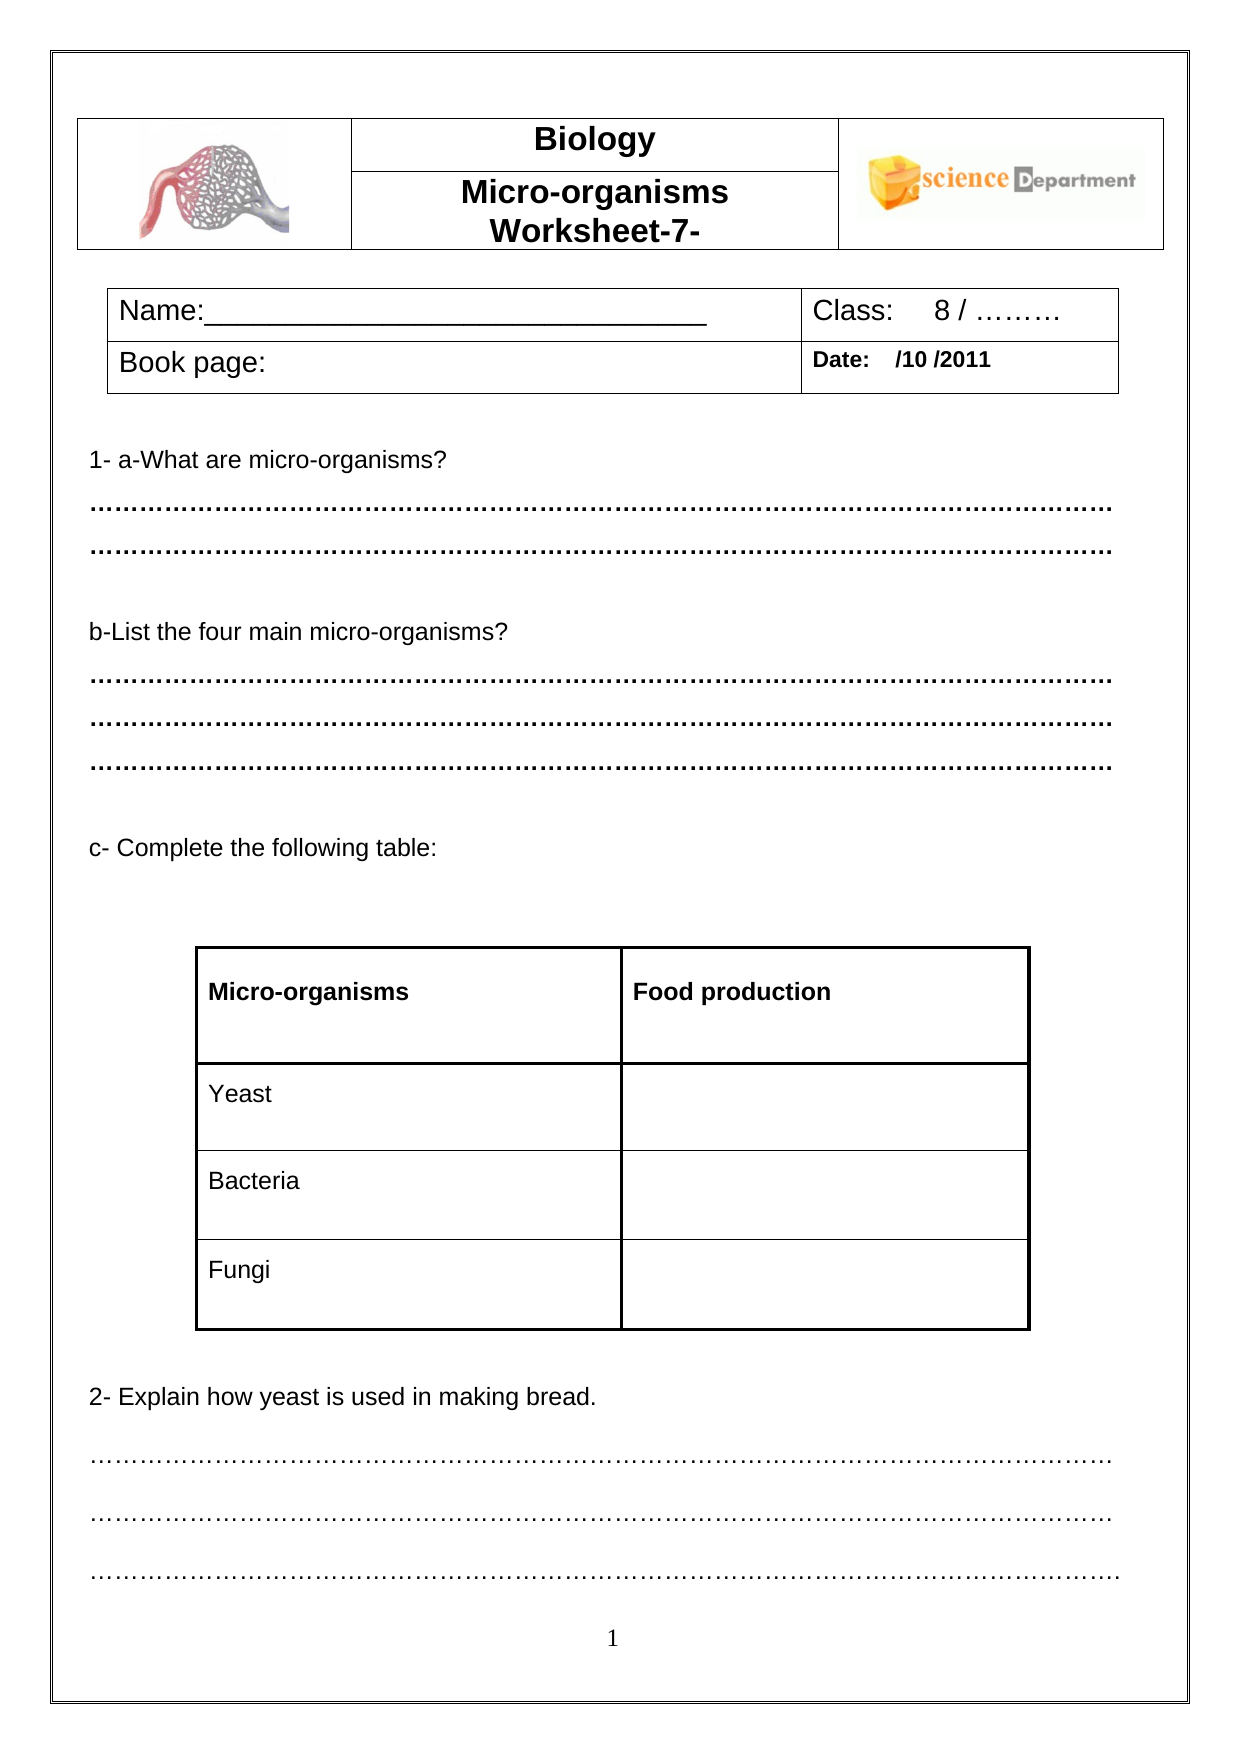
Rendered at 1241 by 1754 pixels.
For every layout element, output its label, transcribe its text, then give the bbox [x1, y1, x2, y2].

text c- Complete the following table: [89, 833, 1137, 862]
text 1- a-What are micro-organisms? [89, 445, 1137, 473]
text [89, 1440, 1137, 1469]
table_cell [623, 1240, 1027, 1327]
text ……………………………………………………………………………………………………………. [89, 1556, 1137, 1585]
table_header Name:_______________________________ [108, 289, 801, 341]
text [89, 1498, 1137, 1527]
table_header Biology [352, 119, 838, 171]
table_header Class: 8 / ……… [802, 289, 1118, 341]
table_cell Yeast [198, 1065, 620, 1150]
text b-List the four main micro-organisms? [89, 617, 1137, 646]
picture [139, 120, 290, 248]
table_header [78, 119, 351, 249]
table_cell [623, 1065, 1027, 1150]
text ………………………………………………………………………………………………………………………………………………………………………………………………………………………… [89, 488, 1137, 560]
table_header [839, 119, 1163, 249]
text ………………………………………………………………………………………………………………………………………………………………………………………………………………………… [89, 660, 1137, 732]
table_cell [623, 1151, 1027, 1239]
table_header Micro-organisms [198, 949, 620, 1062]
text 2- Explain how yeast is used in making bread. [89, 1382, 1137, 1411]
table_cell Date: /10 /2011 [802, 342, 1118, 393]
table_header Food production [623, 949, 1027, 1062]
table_cell Book page: [108, 342, 801, 393]
table_cell Micro-organisms Worksheet-7- [352, 172, 838, 249]
table_cell Fungi [198, 1240, 620, 1327]
text …………………………………………………………………………………………………………… [89, 747, 1137, 775]
picture [856, 148, 1146, 220]
table_cell Bacteria [198, 1151, 620, 1239]
